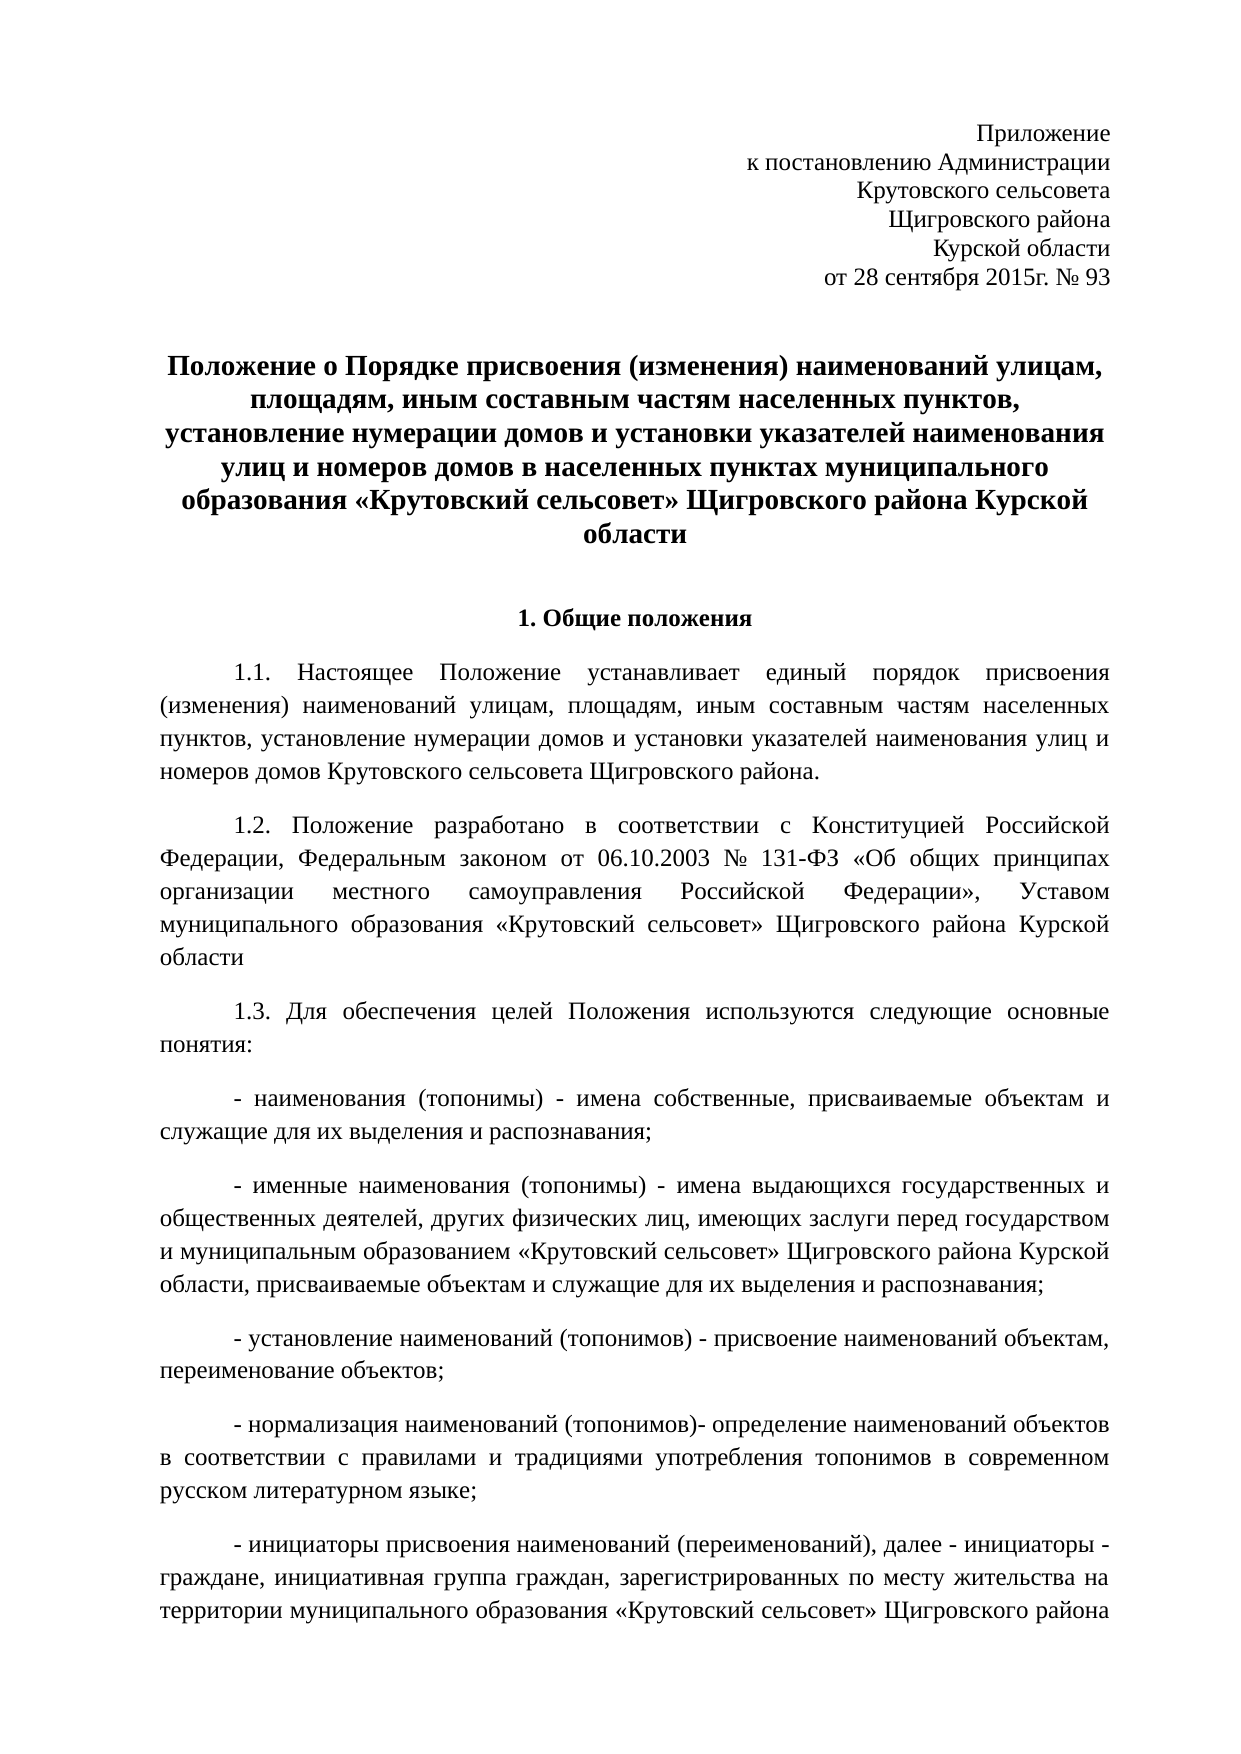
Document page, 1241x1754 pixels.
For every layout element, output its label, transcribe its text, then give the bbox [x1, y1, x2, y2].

text Курской области [676, 233, 1110, 262]
text 1.1. Настоящее Положение устанавливает единый порядок присвоения (изменения) наименований улицам, площадям, иным составным частям населенных пунктов, установление нумерации домов и установки указателей наименования улиц и номеров домов Крутовского сельсовета Щигровского района. [159, 657, 1110, 785]
text 1. Общие положения [159, 603, 1110, 632]
text Щигровского района [676, 204, 1110, 233]
text от 28 сентября 2015г. № 93 [159, 262, 1110, 291]
text 1.3. Для обеспечения целей Положения используются следующие основные понятия: [159, 996, 1110, 1058]
text 1.2. Положение разработано в соответствии с Конституцией Российской Федерации, Федеральным законом от 06.10.2003 № 131-ФЗ «Об общих принципах организации местного самоуправления Российской Федерации», Уставом муниципального образования «Крутовский сельсовет» Щигровского района Курской области [159, 810, 1110, 971]
text - нормализация наименований (топонимов)- определение наименований объектов в соответствии с правилами и традициями употребления топонимов в современном русском литературном языке; [159, 1409, 1110, 1504]
text Приложение [159, 118, 1110, 147]
text - установление наименований (топонимов) - присвоение наименований объектам, переименование объектов; [159, 1323, 1110, 1384]
text Крутовского сельсовета [159, 176, 1110, 204]
text - наименования (топонимы) - имена собственные, присваиваемые объектам и служащие для их выделения и распознавания; [159, 1083, 1110, 1144]
text Положение о Порядке присвоения (изменения) наименований улицам, площадям, иным составным частям населенных пунктов, установление нумерации домов и установки указателей наименования улиц и номеров домов в населенных пунктах муниципального образования «Крутовский сельсовет» Щигровского района Курской области [159, 348, 1110, 549]
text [159, 1529, 1110, 1624]
text к постановлению Администрации [159, 147, 1110, 176]
text - именные наименования (топонимы) - имена выдающихся государственных и общественных деятелей, других физических лиц, имеющих заслуги перед государством и муниципальным образованием «Крутовский сельсовет» Щигровского района Курской области, присваиваемые объектам и служащие для их выделения и распознавания; [159, 1170, 1110, 1297]
